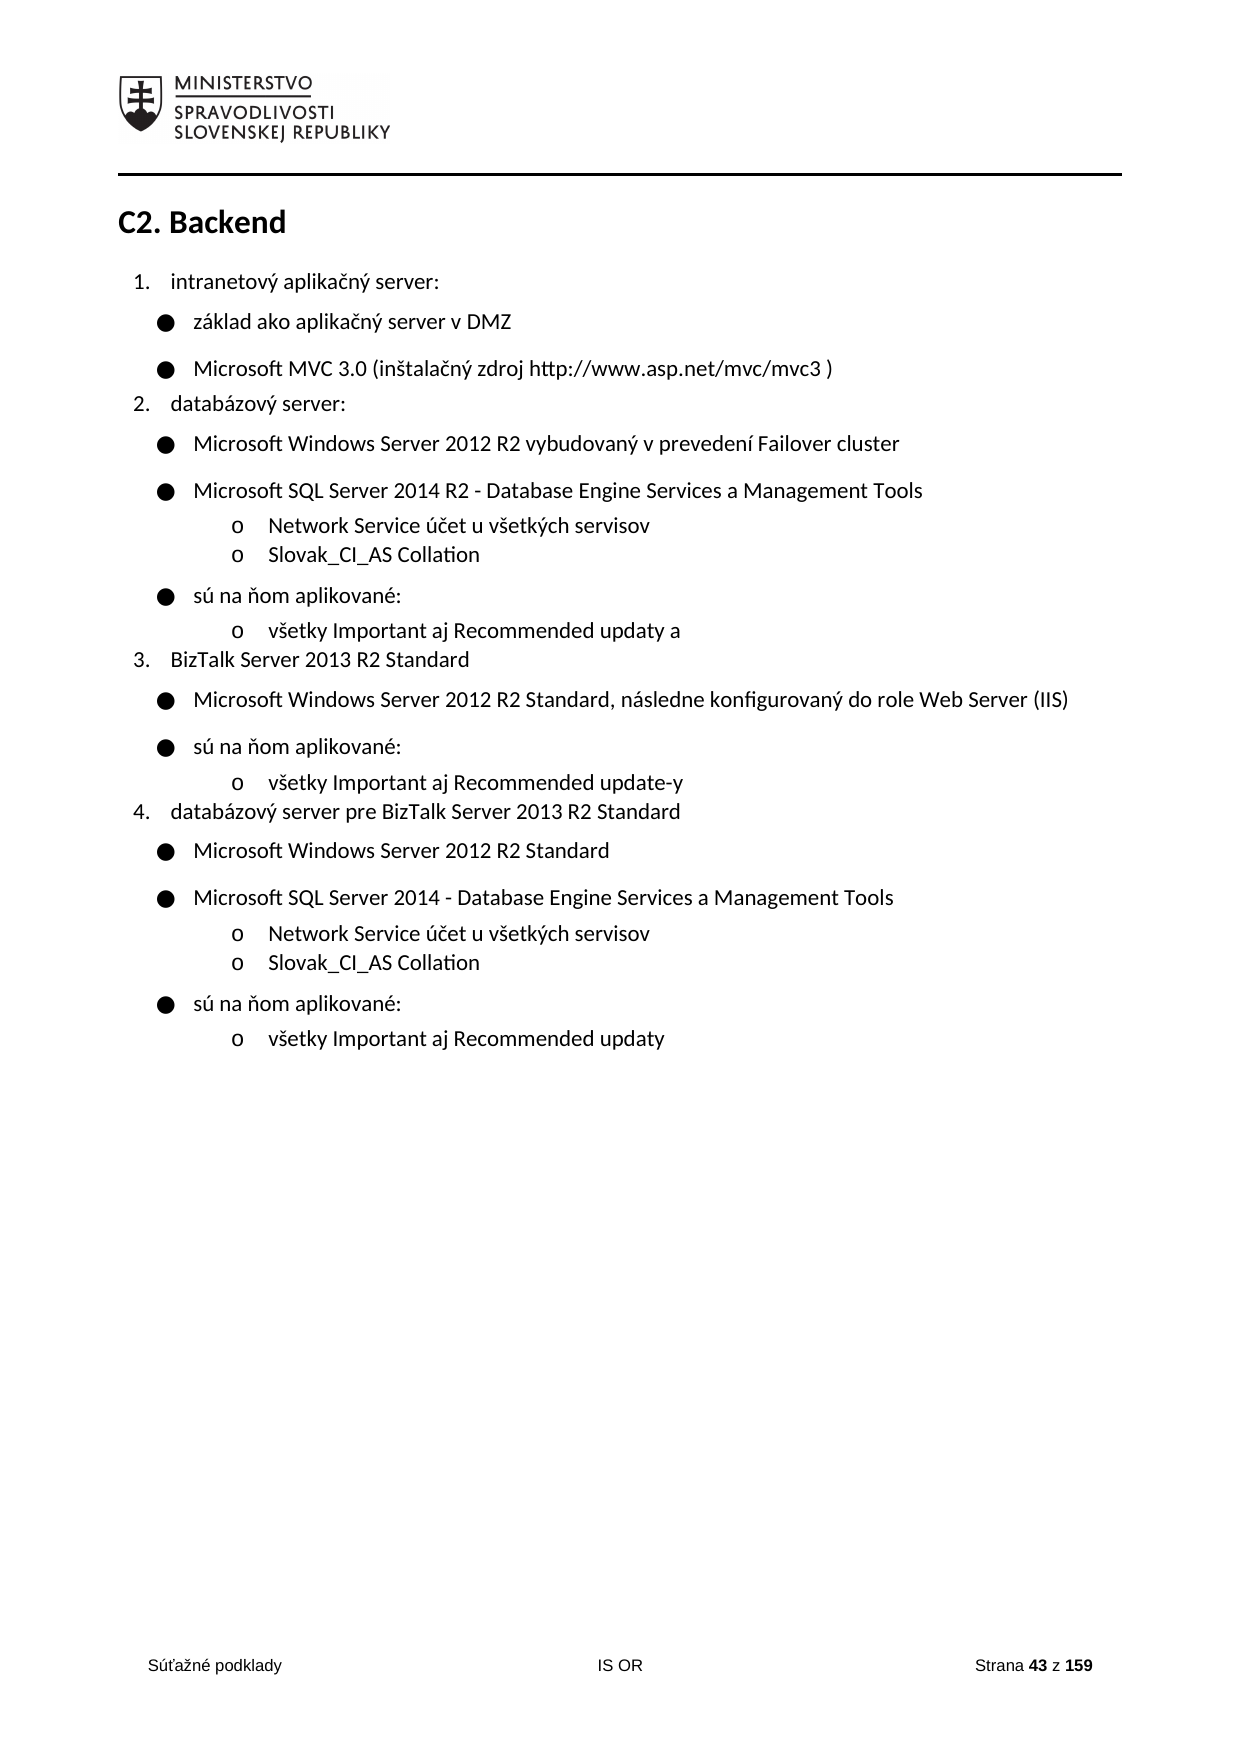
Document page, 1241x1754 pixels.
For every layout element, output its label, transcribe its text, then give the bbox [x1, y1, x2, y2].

subtitle C2. Backend [118, 201, 1122, 242]
list Microsoft Windows Server 2012 R2 vybudovaný v prevedení Failover cluster [156, 417, 1122, 464]
list Microsoft SQL Server 2014 R2 - Database Engine Services a Management Tools [156, 464, 1122, 511]
list databázový server: [133, 389, 1122, 417]
list Microsoft Windows Server 2012 R2 Standard [156, 825, 1122, 872]
list všetky Important aj Recommended update-y [231, 768, 1122, 797]
list Slovak_CI_AS Collation [231, 540, 1122, 569]
list Microsoft SQL Server 2014 - Database Engine Services a Management Tools [156, 872, 1122, 919]
list Network Service účet u všetkých servisov [231, 511, 1122, 540]
list všetky Important aj Recommended updaty a [231, 616, 1122, 646]
list všetky Important aj Recommended updaty [231, 1024, 1122, 1053]
list Network Service účet u všetkých servisov [231, 919, 1122, 948]
list Microsoft Windows Server 2012 R2 Standard, následne konfigurovaný do role Web Server (IIS) [156, 674, 1122, 721]
list databázový server pre BizTalk Server 2013 R2 Standard [133, 797, 1122, 825]
list Microsoft MVC 3.0 (inštalačný zdroj http://www.asp.net/mvc/mvc3 ) [156, 342, 1122, 389]
list sú na ňom aplikované: [156, 569, 1122, 616]
list BizTalk Server 2013 R2 Standard [133, 646, 1122, 674]
picture [118, 73, 390, 144]
list sú na ňom aplikované: [156, 721, 1122, 768]
list základ ako aplikačný server v DMZ [156, 295, 1122, 342]
list Slovak_CI_AS Collation [231, 948, 1122, 977]
list sú na ňom aplikované: [156, 977, 1122, 1024]
list intranetový aplikačný server: [133, 267, 1122, 295]
